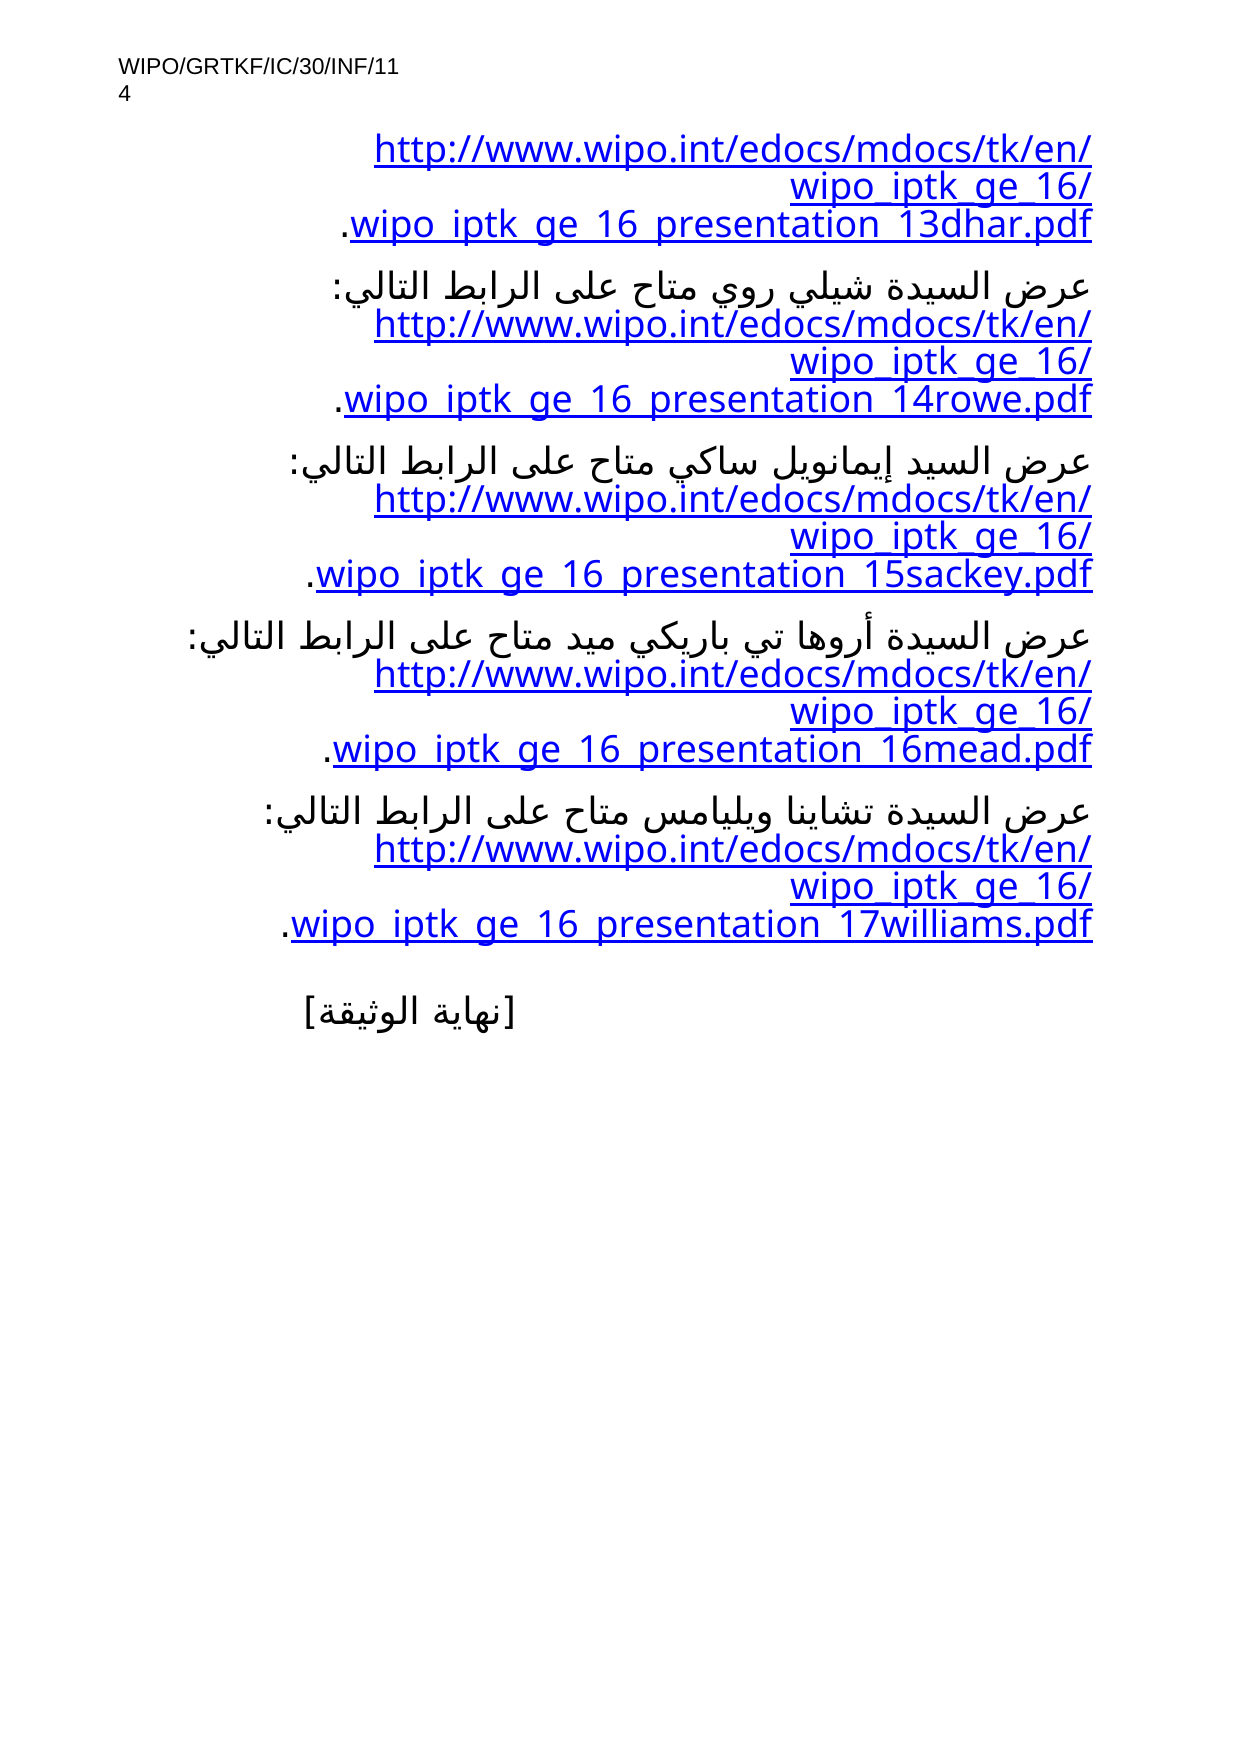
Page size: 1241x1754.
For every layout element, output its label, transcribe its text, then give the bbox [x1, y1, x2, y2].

text عرض السيدة أروها تي باريكي ميد متاح على الرابط التالي: [118, 620, 379, 657]
text [نهاية الوثيقة] [387, 995, 479, 1032]
text عرض السيد إيمانويل ساكي متاح على الرابط التالي: [463, 445, 1092, 482]
text عرض السيدة أروها تي باريكي ميد متاح على الرابط التالي: [361, 620, 1092, 657]
text http://www.wipo.int/edocs/mdocs/tk/en/wipo_iptk_ge_16/wipo_iptk_ge_16_presentation_15sackey.pdf. [118, 482, 1092, 595]
text عرض السيدة شيلي روي متاح على الرابط التالي: [506, 270, 1092, 307]
text http://www.wipo.int/edocs/mdocs/tk/en/wipo_iptk_ge_16/wipo_iptk_ge_16_presentation_14rowe.pdf. [118, 307, 1092, 420]
text عرض السيدة شيلي روي متاح على الرابط التالي: [118, 270, 524, 307]
text عرض السيدة تشاينا ويليامس متاح على الرابط التالي: [118, 795, 456, 832]
text http://www.wipo.int/edocs/mdocs/tk/en/wipo_iptk_ge_16/wipo_iptk_ge_16_presentation_13dhar.pdf. [118, 132, 1092, 245]
text [نهاية الوثيقة] [469, 995, 516, 1032]
text http://www.wipo.int/edocs/mdocs/tk/en/wipo_iptk_ge_16/wipo_iptk_ge_16_presentation_17williams.pdf. [118, 832, 1092, 945]
text [نهاية الوثيقة] [118, 995, 403, 1032]
text http://www.wipo.int/edocs/mdocs/tk/en/wipo_iptk_ge_16/wipo_iptk_ge_16_presentation_16mead.pdf. [118, 657, 1092, 770]
text عرض السيد إيمانويل ساكي متاح على الرابط التالي: [118, 445, 481, 482]
text عرض السيدة تشاينا ويليامس متاح على الرابط التالي: [438, 795, 1092, 832]
